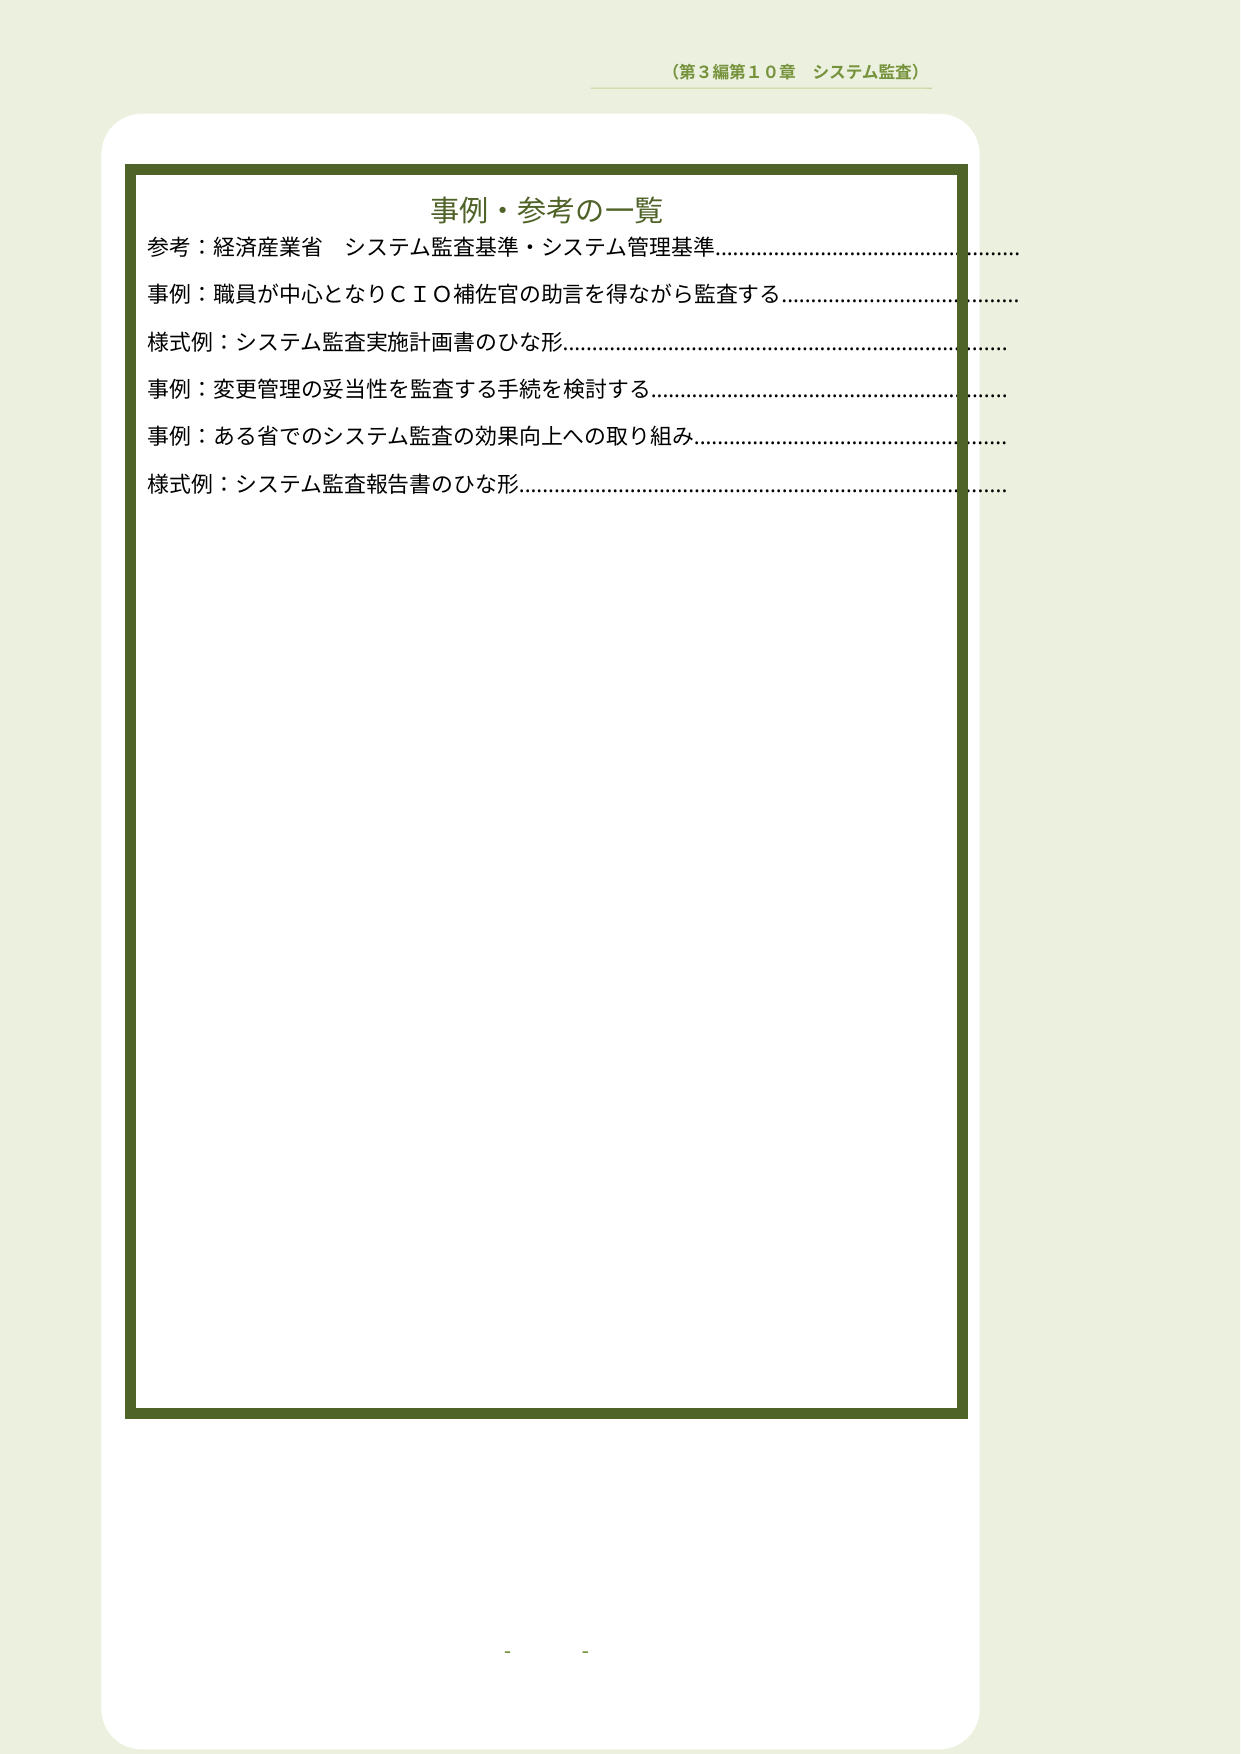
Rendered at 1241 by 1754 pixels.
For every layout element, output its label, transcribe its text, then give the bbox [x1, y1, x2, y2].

text 様式例：システム監査実施計画書のひな形 11 [148, 324, 945, 356]
text 事例：ある省でのシステム監査の効果向上への取り組み 17 [148, 419, 945, 451]
text 事例・参考の一覧 [148, 187, 945, 230]
text 事例：職員が中心となりＣＩＯ補佐官の助言を得ながら監査する 9 [148, 277, 945, 309]
text 参考：経済産業省 システム監査基準・システム管理基準 6 [148, 230, 945, 261]
text 様式例：システム監査報告書のひな形 18 [148, 467, 945, 498]
text 事例：変更管理の妥当性を監査する手続を検討する 14 [148, 372, 945, 404]
